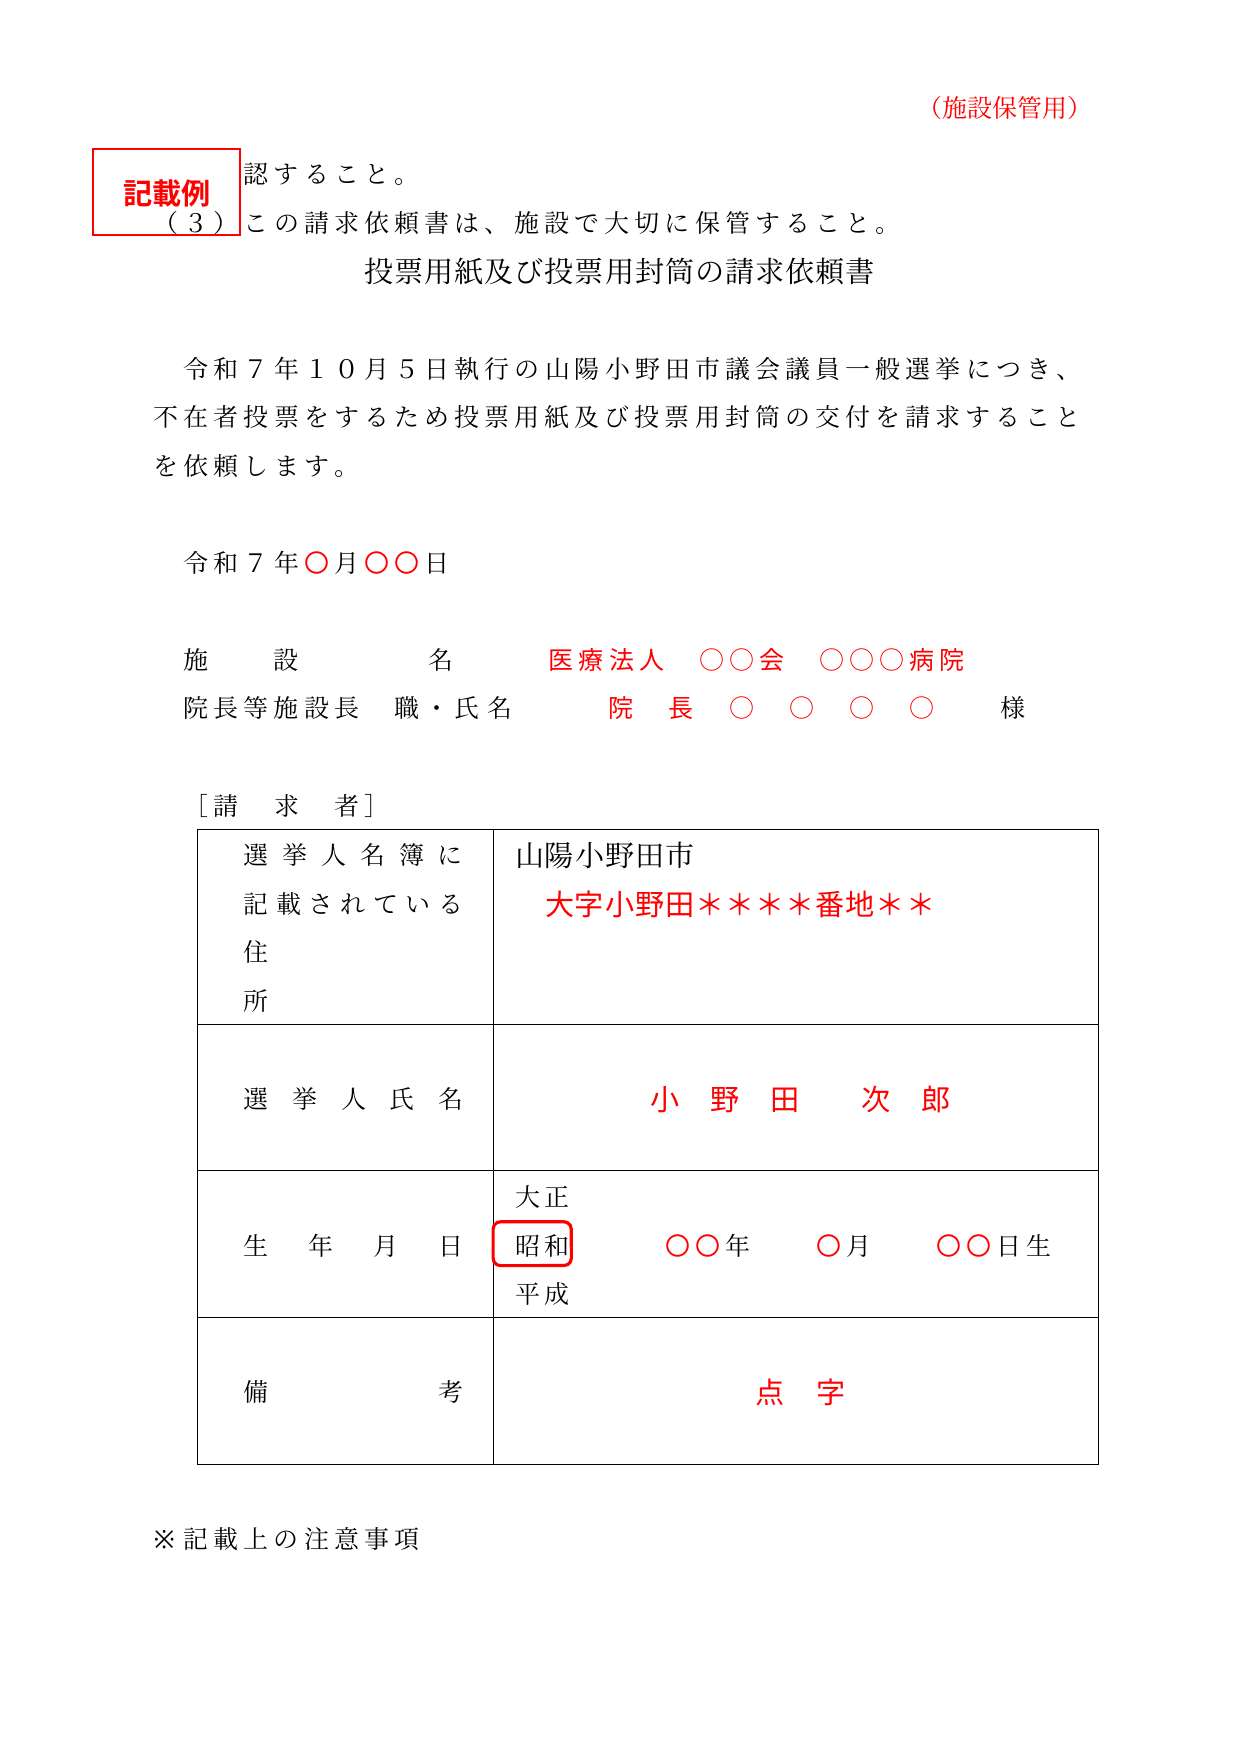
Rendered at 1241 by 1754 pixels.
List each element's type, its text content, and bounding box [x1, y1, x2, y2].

text 投票用紙及び投票用封筒の請求依頼書 [153, 246, 1087, 294]
table_cell 備 考 [198, 1318, 493, 1464]
text 令和７年１０月５日執行の山陽小野田市議会議員一般選挙につき、不在者投票をするため投票用紙及び投票用封筒の交付を請求することを依頼します。 [153, 343, 1087, 489]
table_cell 小 野 田 次 郎 [494, 1025, 1098, 1170]
text （３）この請求依頼書は、施設で大切に保管すること。 [153, 197, 1087, 246]
text 令和７年〇月〇〇日 [153, 537, 1087, 586]
table_cell 選挙人氏名 [198, 1025, 493, 1170]
table_header 選挙人名簿に 記載されている 住所 [198, 830, 493, 1024]
table_cell 生年月日 [198, 1171, 493, 1317]
text 院長等施設長 職・氏名 院 長 ○ ○ ○ ○ 様 [153, 683, 1087, 731]
text ［請 求 者］ [153, 780, 1087, 828]
table_header 山陽小野田市 大字小野田＊＊＊＊番地＊＊ [494, 830, 1098, 1024]
text ※記載上の注意事項 [153, 1513, 1087, 1562]
text （２）本人の自署、拇印又は押印等により、選挙人の投票の意思を確認すること。 [241, 149, 1087, 197]
table_cell 点 字 [494, 1318, 1098, 1464]
text 施設名 医療法人 ○○会 ○○○病院 [153, 634, 1087, 683]
table_cell 大正 昭和 〇〇年 〇月 〇〇日生 平成 [494, 1171, 1098, 1317]
